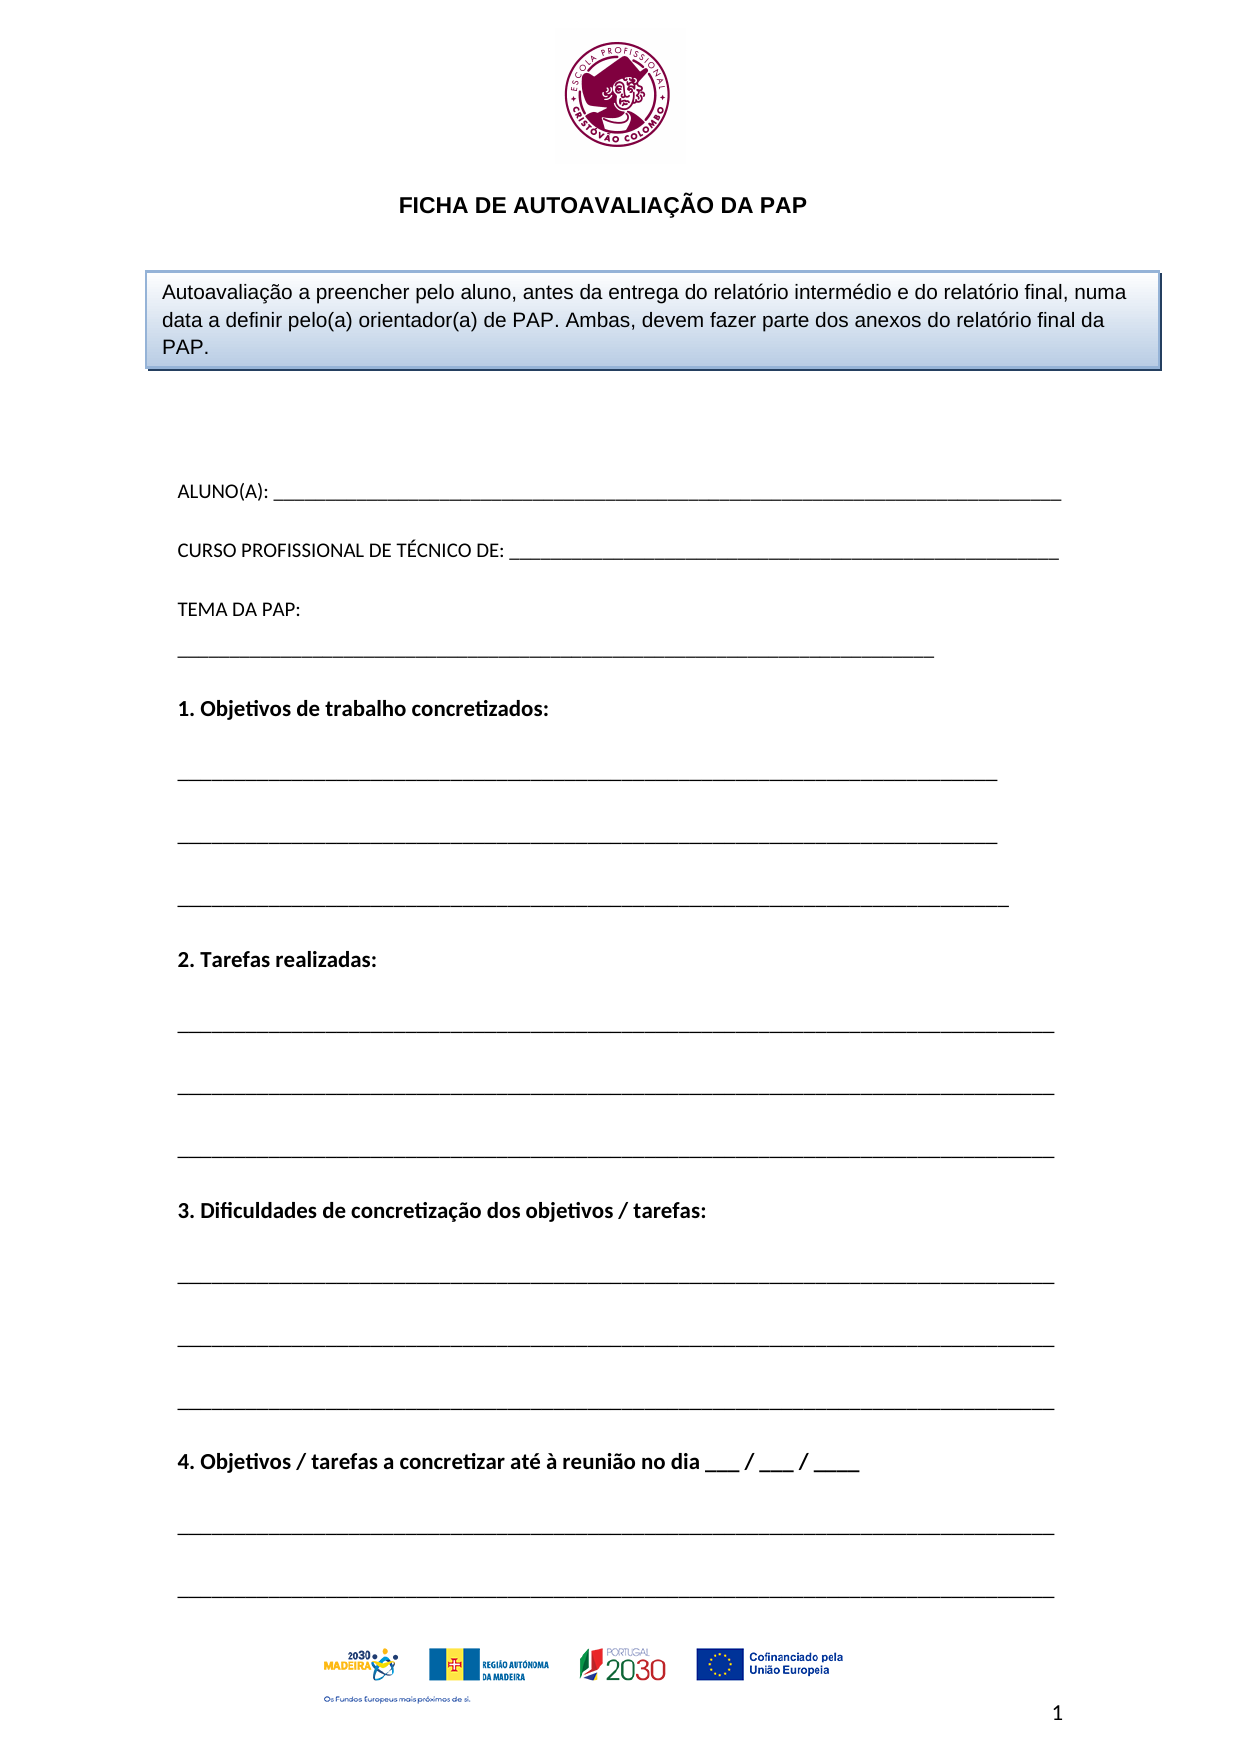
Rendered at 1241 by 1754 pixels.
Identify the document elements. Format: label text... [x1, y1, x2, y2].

picture [554, 28, 686, 164]
text _____________________________________________________________________________ [177, 1008, 1063, 1036]
text 4. Objetivos / tarefas a concretizar até à reunião no dia ___ / ___ / ____ [177, 1447, 1063, 1476]
text FICHA DE AUTOAVALIAÇÃO DA PAP [325, 192, 1063, 218]
text ________________________________________________________________________ [177, 757, 1063, 784]
text ________________________________________________________________________ [177, 819, 1063, 847]
text CURSO PROFISSIONAL DE TÉCNICO DE: _____________________________________________________ [177, 538, 1063, 563]
text _________________________________________________________________________ [177, 882, 1063, 910]
text 1. Objetivos de trabalho concretizados: [177, 694, 1063, 722]
text _____________________________________________________________________________ [177, 1259, 1063, 1287]
text 3. Dificuldades de concretização dos objetivos / tarefas: [177, 1196, 1063, 1224]
text ALUNO(A): ____________________________________________________________________________ [177, 479, 1063, 504]
text _____________________________________________________________________________ [177, 1573, 1063, 1601]
text _____________________________________________________________________________ [177, 1133, 1063, 1161]
text _____________________________________________________________________________ [177, 1385, 1063, 1413]
text 2. Tarefas realizadas: [177, 945, 1063, 973]
text _____________________________________________________________________________ [177, 1071, 1063, 1099]
text _____________________________________________________________________________ [177, 1510, 1063, 1538]
picture [300, 1625, 866, 1719]
text TEMA DA PAP: _________________________________________________________________________ [177, 597, 1063, 660]
text _____________________________________________________________________________ [177, 1322, 1063, 1350]
